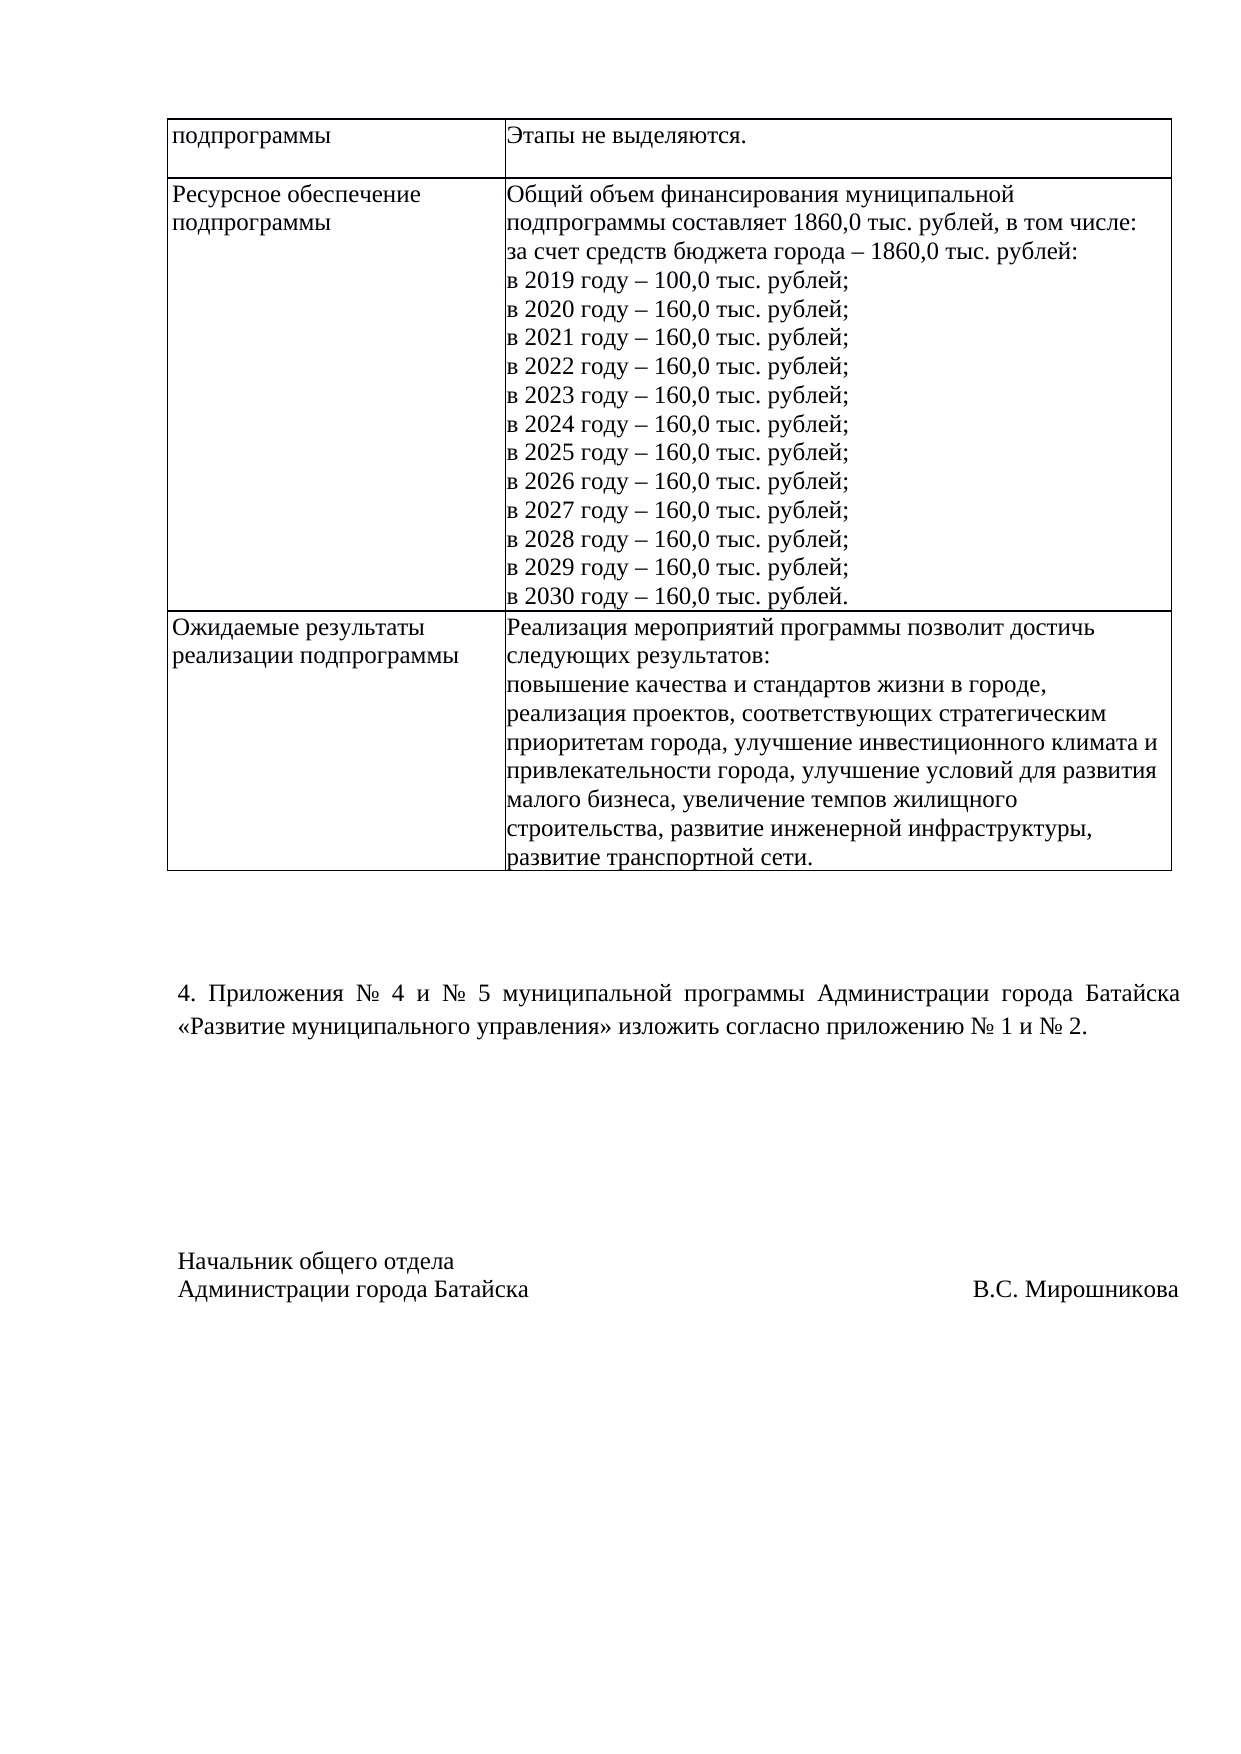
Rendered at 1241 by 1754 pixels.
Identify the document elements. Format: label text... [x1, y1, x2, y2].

table_cell Общий объем финансирования муниципальной подпрограммы составляет 1860,0 тыс. рублей, в том числе: за счет средств бюджета города – 1860,0 тыс. рублей: в 2019 году – 100,0 тыс. рублей; в 2020 году – 160,0 тыс. рублей; в 2021 году – 160,0 тыс. рублей; в 2022 году – 160,0 тыс. рублей; в 2023 году – 160,0 тыс. рублей; в 2024 году – 160,0 тыс. рублей; в 2025 году – 160,0 тыс. рублей; в 2026 году – 160,0 тыс. рублей; в 2027 году – 160,0 тыс. рублей; в 2028 году – 160,0 тыс. рублей; в 2029 году – 160,0 тыс. рублей; в 2030 году – 160,0 тыс. рублей. [506, 179, 1171, 610]
text Администрации города Батайска В.С. Мирошникова [177, 1274, 1181, 1303]
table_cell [506, 120, 1171, 177]
text Начальник общего отдела [177, 1246, 1181, 1274]
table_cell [168, 120, 505, 177]
table_cell Ресурсное обеспечение подпрограммы [168, 179, 505, 610]
table_cell Реализация мероприятий программы позволит достичь следующих результатов: повышение качества и стандартов жизни в городе, реализация проектов, соответствующих стратегическим приоритетам города, улучшение инвестиционного климата и привлекательности города, улучшение условий для развития малого бизнеса, увеличение темпов жилищного строительства, развитие инженерной инфраструктуры, развитие транспортной сети. [506, 612, 1171, 870]
text 4. Приложения № 4 и № 5 муниципальной программы Администрации города Батайска «Развитие муниципального управления» изложить согласно приложению № 1 и № 2. [177, 978, 1181, 1040]
table_cell Ожидаемые результаты реализации подпрограммы [168, 612, 505, 870]
